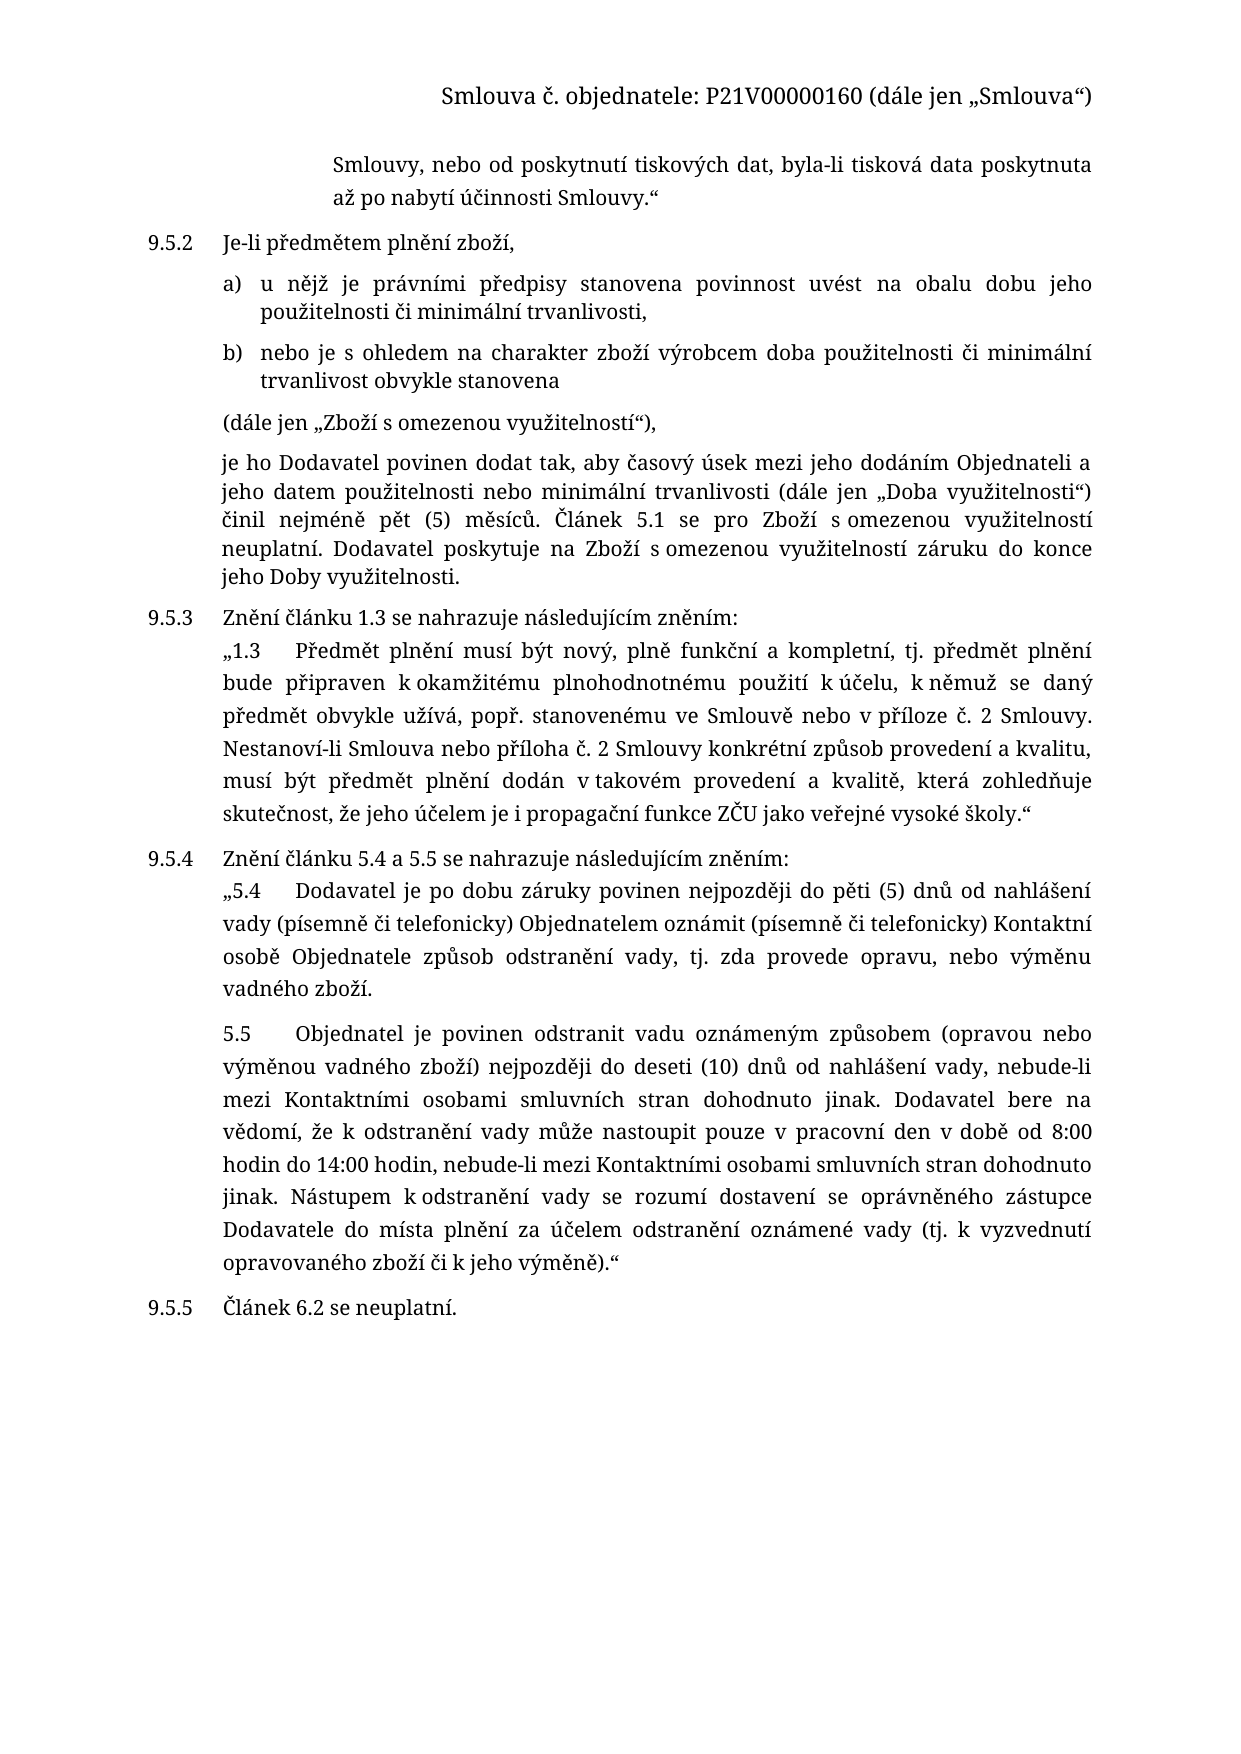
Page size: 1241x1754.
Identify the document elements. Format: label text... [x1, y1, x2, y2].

list Znění článku 1.3 se nahrazuje následujícím zněním: [148, 603, 1093, 632]
list nebo je s ohledem na charakter zboží výrobcem doba použitelnosti či minimální trvanlivost obvykle stanovena [223, 338, 1093, 395]
list u nějž je právními předpisy stanovena povinnost uvést na obalu dobu jeho použitelnosti či minimální trvanlivosti, [223, 269, 1093, 326]
text (dále jen „Zboží s omezenou využitelností“), [223, 408, 1093, 436]
list Znění článku 5.4 a 5.5 se nahrazuje následujícím zněním: [148, 844, 1093, 872]
list Je-li předmětem plnění zboží, [148, 228, 1093, 256]
list 5.5 Objednatel je povinen odstranit vadu oznámeným způsobem (opravou nebo výměnou vadného zboží) nejpozději do deseti (10) dnů od nahlášení vady, nebude-li mezi Kontaktními osobami smluvních stran dohodnuto jinak. Dodavatel bere na vědomí, že k odstranění vady může nastoupit pouze v pracovní den v době od 8:00 hodin do 14:00 hodin, nebude-li mezi Kontaktními osobami smluvních stran dohodnuto jinak. Nástupem k odstranění vady se rozumí dostavení se oprávněného zástupce Dodavatele do místa plnění za účelem odstranění oznámené vady (tj. k vyzvednutí opravovaného zboží či k jeho výměně).“ [223, 1019, 1093, 1276]
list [295, 150, 1093, 211]
list Článek 6.2 se neuplatní. [148, 1293, 1093, 1321]
list „5.4 Dodavatel je po dobu záruky povinen nejpozději do pěti (5) dnů od nahlášení vady (písemně či telefonicky) Objednatelem oznámit (písemně či telefonicky) Kontaktní osobě Objednatele způsob odstranění vady, tj. zda provede opravu, nebo výměnu vadného zboží. [223, 877, 1093, 1003]
text je ho Dodavatel povinen dodat tak, aby časový úsek mezi jeho dodáním Objednateli a jeho datem použitelnosti nebo minimální trvanlivosti (dále jen „Doba využitelnosti“) činil nejméně pět (5) měsíců. Článek 5.1 se pro Zboží s omezenou využitelností neuplatní. Dodavatel poskytuje na Zboží s omezenou využitelností záruku do konce jeho Doby využitelnosti. [221, 448, 1093, 591]
list „1.3 Předmět plnění musí být nový, plně funkční a kompletní, tj. předmět plnění bude připraven k okamžitému plnohodnotnému použití k účelu, k němuž se daný předmět obvykle užívá, popř. stanovenému ve Smlouvě nebo v příloze č. 2 Smlouvy. Nestanoví-li Smlouva nebo příloha č. 2 Smlouvy konkrétní způsob provedení a kvalitu, musí být předmět plnění dodán v takovém provedení a kvalitě, která zohledňuje skutečnost, že jeho účelem je i propagační funkce ZČU jako veřejné vysoké školy.“ [223, 636, 1093, 827]
